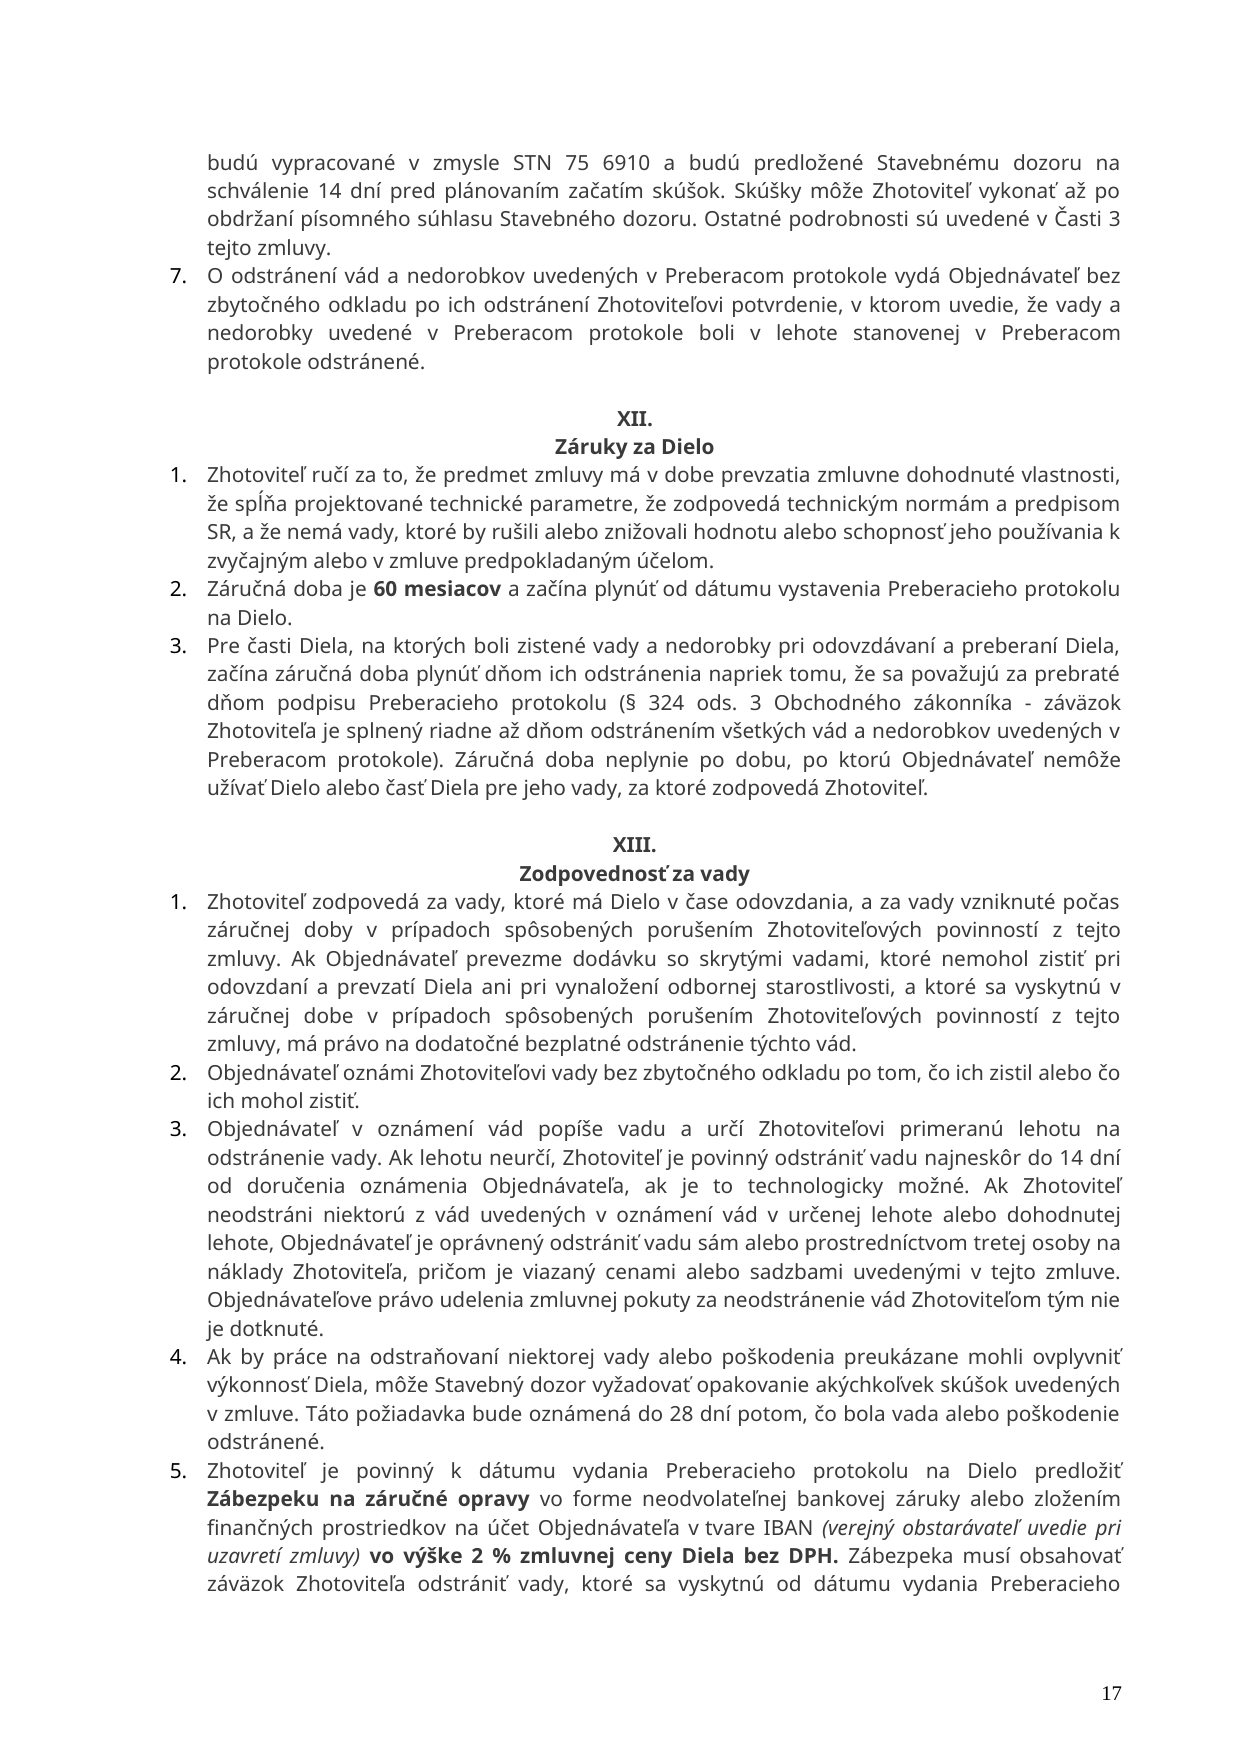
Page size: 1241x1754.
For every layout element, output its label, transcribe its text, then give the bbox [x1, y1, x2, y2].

list Pre časti Diela, na ktorých boli zistené vady a nedorobky pri odovzdávaní a preberaní Diela, začína záručná doba plynúť dňom ich odstránenia napriek tomu, že sa považujú za prebraté dňom podpisu Preberacieho protokolu (§ 324 ods. 3 Obchodného zákonníka - záväzok Zhotoviteľa je splnený riadne až dňom odstránením všetkých vád a nedorobkov uvedených v Preberacom protokole). Záručná doba neplynie po dobu, po ktorú Objednávateľ nemôže užívať Dielo alebo časť Diela pre jeho vady, za ktoré zodpovedá Zhotoviteľ. [169, 631, 1122, 802]
list Objednávateľ oznámi Zhotoviteľovi vady bez zbytočného odkladu po tom, čo ich zistil alebo čo ich mohol zistiť. [169, 1058, 1122, 1114]
list Zhotoviteľ ručí za to, že predmet zmluvy má v dobe prevzatia zmluvne dohodnuté vlastnosti, že spĺňa projektované technické parametre, že zodpovedá technickým normám a predpisom SR, a že nemá vady, ktoré by rušili alebo znižovali hodnotu alebo schopnosť jeho používania k zvyčajným alebo v zmluve predpokladaným účelom. [169, 461, 1122, 574]
list Ak by práce na odstraňovaní niektorej vady alebo poškodenia preukázane mohli ovplyvniť výkonnosť Diela, môže Stavebný dozor vyžadovať opakovanie akýchkoľvek skúšok uvedených v zmluve. Táto požiadavka bude oznámená do 28 dní potom, čo bola vada alebo poškodenie odstránené. [169, 1342, 1122, 1456]
text Záruky za Dielo [148, 432, 1122, 461]
list O odstránení vád a nedorobkov uvedených v Preberacom protokole vydá Objednávateľ bez zbytočného odkladu po ich odstránení Zhotoviteľovi potvrdenie, v ktorom uvedie, že vady a nedorobky uvedené v Preberacom protokole boli v lehote stanovenej v Preberacom protokole odstránené. [169, 261, 1122, 375]
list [169, 148, 1122, 261]
list Objednávateľ v oznámení vád popíše vadu a určí Zhotoviteľovi primeranú lehotu na odstránenie vady. Ak lehotu neurčí, Zhotoviteľ je povinný odstrániť vadu najneskôr do 14 dní od doručenia oznámenia Objednávateľa, ak je to technologicky možné. Ak Zhotoviteľ neodstráni niektorú z vád uvedených v oznámení vád v určenej lehote alebo dohodnutej lehote, Objednávateľ je oprávnený odstrániť vadu sám alebo prostredníctvom tretej osoby na náklady Zhotoviteľa, pričom je viazaný cenami alebo sadzbami uvedenými v tejto zmluve. Objednávateľove právo udelenia zmluvnej pokuty za neodstránenie vád Zhotoviteľom tým nie je dotknuté. [169, 1114, 1122, 1342]
text Zodpovednosť za vady [148, 859, 1122, 887]
text XIII. [148, 830, 1122, 859]
list Zhotoviteľ zodpovedá za vady, ktoré má Dielo v čase odovzdania, a za vady vzniknuté počas záručnej doby v prípadoch spôsobených porušením Zhotoviteľových povinností z tejto zmluvy. Ak Objednávateľ prevezme dodávku so skrytými vadami, ktoré nemohol zistiť pri odovzdaní a prevzatí Diela ani pri vynaložení odbornej starostlivosti, a ktoré sa vyskytnú v záručnej dobe v prípadoch spôsobených porušením Zhotoviteľových povinností z tejto zmluvy, má právo na dodatočné bezplatné odstránenie týchto vád. [169, 887, 1122, 1058]
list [169, 1456, 1122, 1598]
text XII. [148, 404, 1122, 432]
list Záručná doba je 60 mesiacov a začína plynúť od dátumu vystavenia Preberacieho protokolu na Dielo. [169, 574, 1122, 631]
